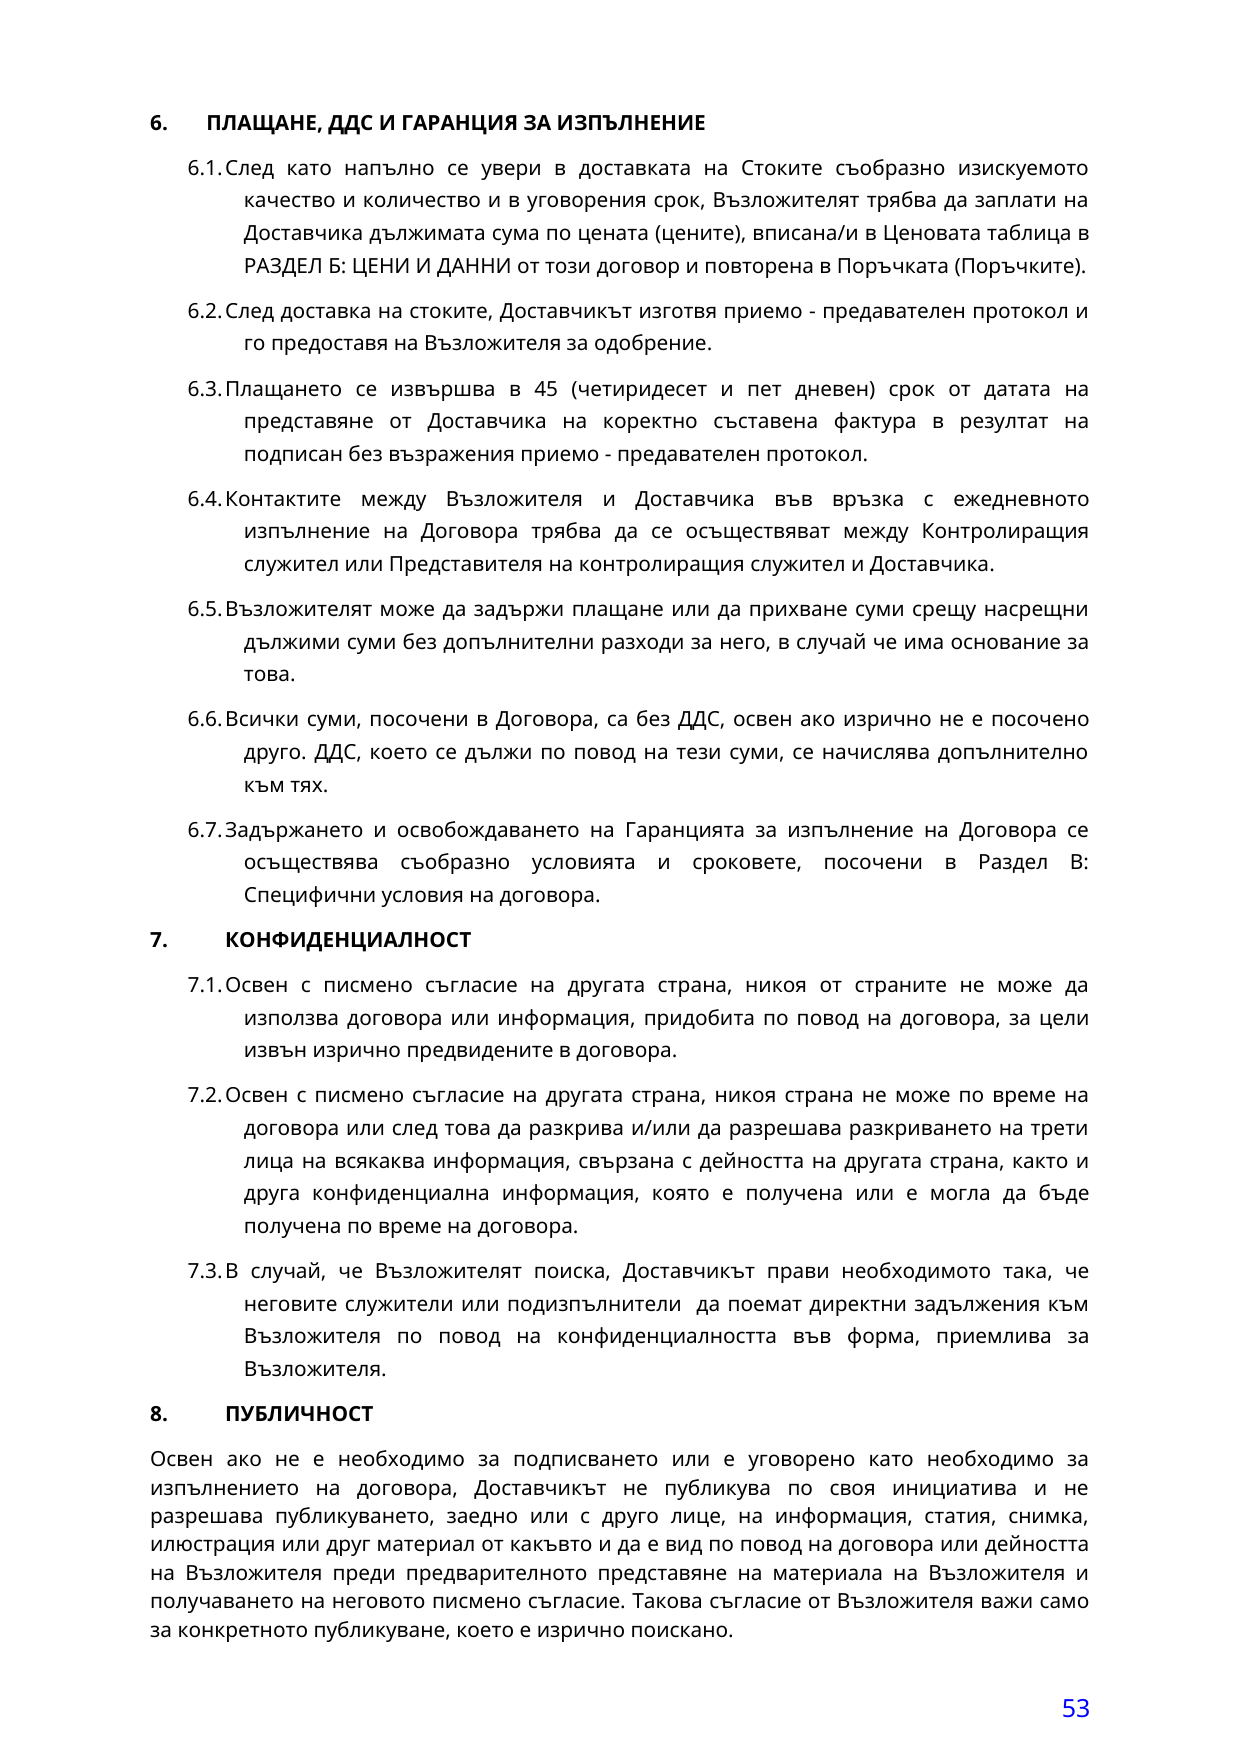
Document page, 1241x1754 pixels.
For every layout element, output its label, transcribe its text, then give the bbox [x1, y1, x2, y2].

list Освен с писмено съгласие на другата страна, никоя страна не може по време на договора или след това да разкрива и/или да разрешава разкриването на трети лица на всякаква информация, свързана с дейността на другата страна, както и друга конфиденциална информация, която е получена или е могла да бъде получена по време на договора. [187, 1081, 1090, 1239]
list След като напълно се увери в доставката на Стоките съобразно изискуемото качество и количество и в уговорения срок, Възложителят трябва да заплати на Доставчика дължимата сума по цената (цените), вписана/и в Ценовата таблица в РАЗДЕЛ Б: ЦЕНИ И ДАННИ от този договор и повторена в Поръчката (Поръчките). [187, 153, 1090, 279]
list Всички суми, посочени в Договора, са без ДДС, освен ако изрично не е посочено друго. ДДС, което се дължи по повод на тези суми, се начислява допълнително към тях. [187, 704, 1090, 798]
text Освен ако не е необходимо за подписването или е уговорено като необходимо за изпълнението на договора, Доставчикът не публикува по своя инициатива и не разрешава публикуването, заедно или с друго лице, на информация, статия, снимка, илюстрация или друг материал от какъвто и да е вид по повод на договора или дейността на Възложителя преди предварителното представяне на материала на Възложителя и получаването на неговото писмено съгласие. Такова съгласие от Възложителя важи само за конкретното публикуване, което е изрично поискано. [150, 1444, 1090, 1643]
list Контактите между Възложителя и Доставчика във връзка с ежедневното изпълнение на Договора трябва да се осъществяват между Контролиращия служител или Представителя на контролиращия служител и Доставчика. [187, 484, 1090, 578]
list Задържането и освобождаването на Гаранцията за изпълнение на Договора се осъществява съобразно условията и сроковете, посочени в Раздел В: Специфични условия на договора. [187, 815, 1090, 908]
list КОНФИДЕНЦИАЛНОСТ [150, 925, 1090, 954]
list ПУБЛИЧНОСТ [150, 1399, 1090, 1427]
list ПЛАЩАНЕ, ДДС И ГАРАНЦИЯ ЗА ИЗПЪЛНЕНИЕ [150, 108, 1090, 136]
list Плащането се извършва в 45 (четиридесет и пет дневен) срок от датата на представяне от Доставчика на коректно съставена фактура в резултат на подписан без възражения приемо - предавателен протокол. [187, 374, 1090, 467]
list След доставка на стоките, Доставчикът изготвя приемо - предавателен протокол и го предоставя на Възложителя за одобрение. [187, 296, 1090, 357]
list Освен с писмено съгласие на другата страна, никоя от страните не може да използва договора или информация, придобита по повод на договора, за цели извън изрично предвидените в договора. [187, 970, 1090, 1064]
list Възложителят може да задържи плащане или да прихване суми срещу насрещни дължими суми без допълнителни разходи за него, в случай че има основание за това. [187, 594, 1090, 688]
list В случай, че Възложителят поиска, Доставчикът прави необходимото така, че неговите служители или подизпълнители да поемат директни задължения към Възложителя по повод на конфиденциалността във форма, приемлива за Възложителя. [187, 1256, 1090, 1382]
